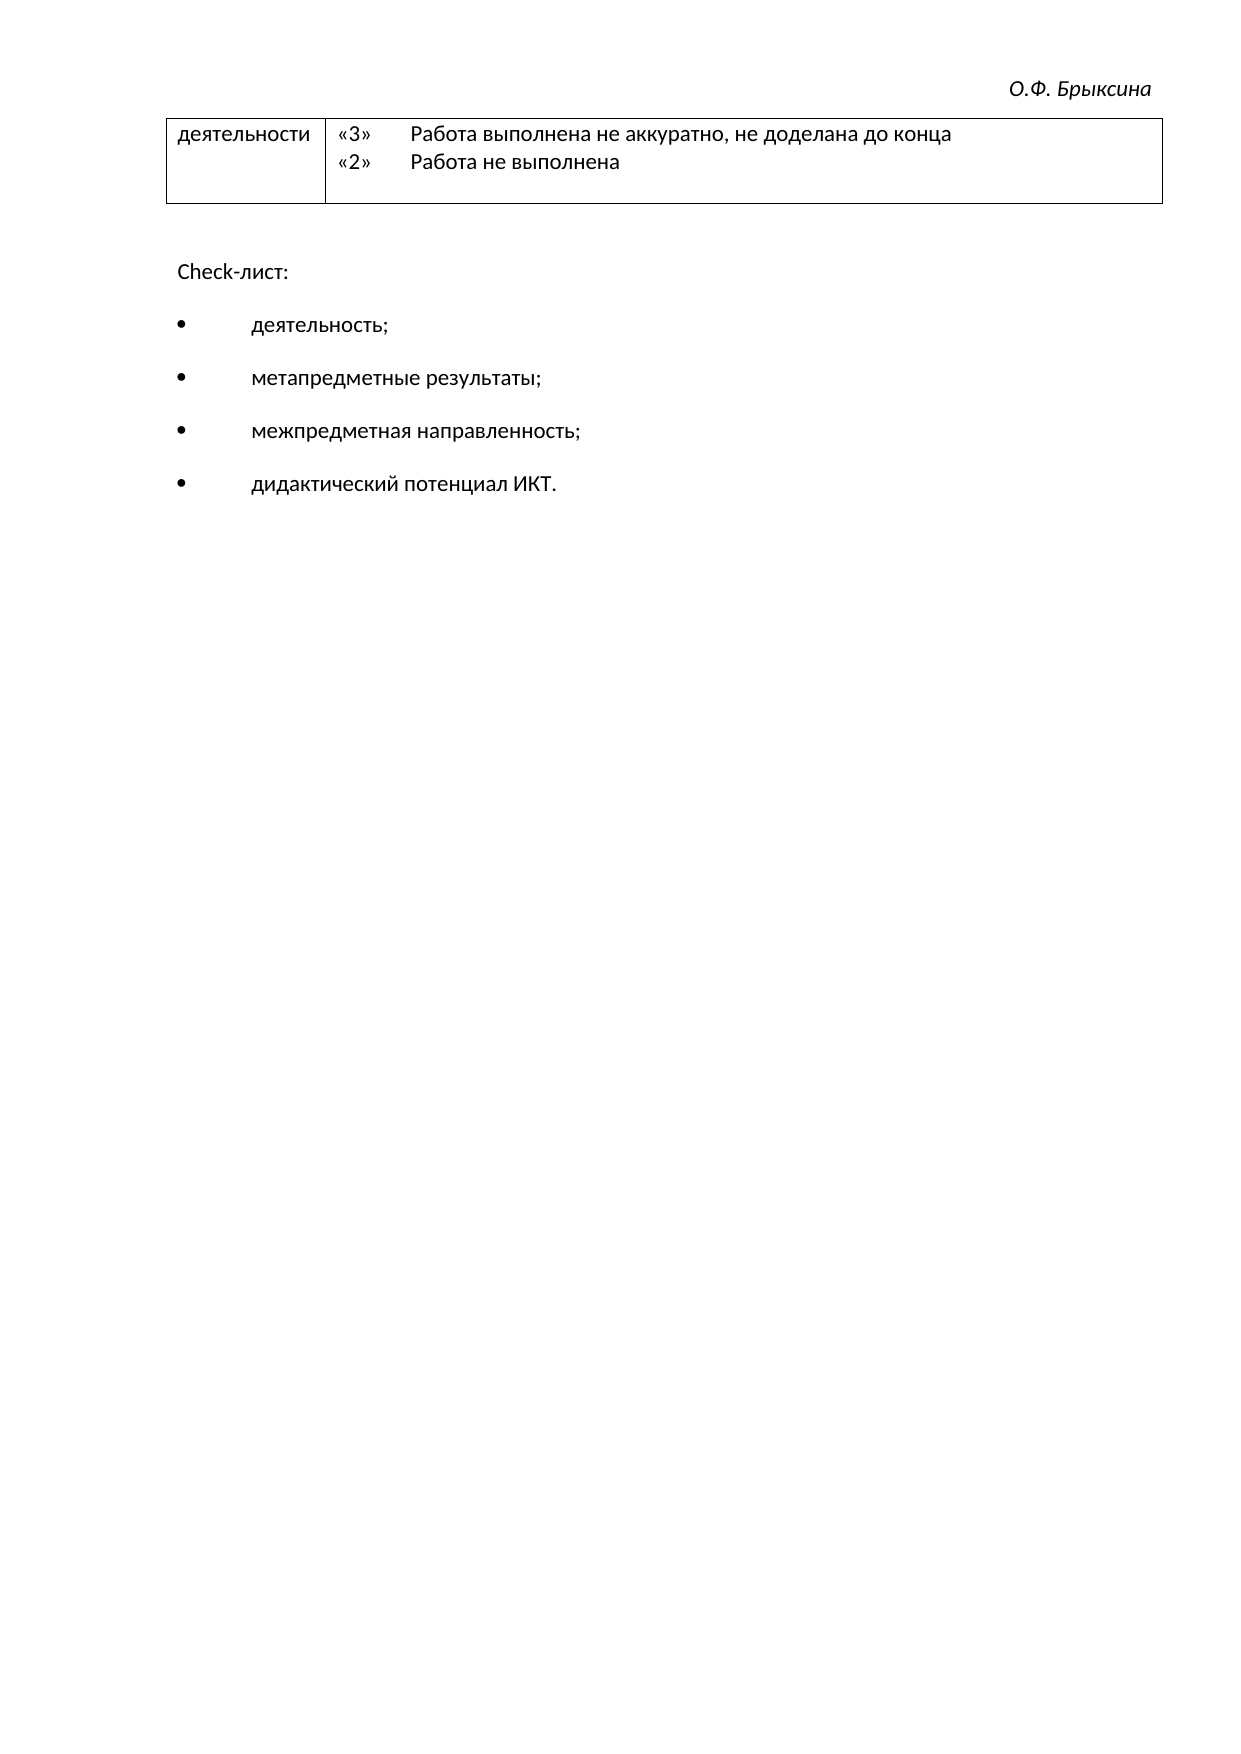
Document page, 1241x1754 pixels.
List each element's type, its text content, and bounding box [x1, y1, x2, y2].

text метапредметные результаты; [177, 363, 1152, 391]
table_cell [326, 119, 1162, 203]
text Check-лист: [177, 257, 1152, 285]
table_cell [167, 119, 325, 203]
text межпредметная направленность; [177, 416, 1152, 444]
text дидактический потенциал ИКТ. [177, 469, 1152, 497]
text деятельность; [177, 310, 1152, 338]
